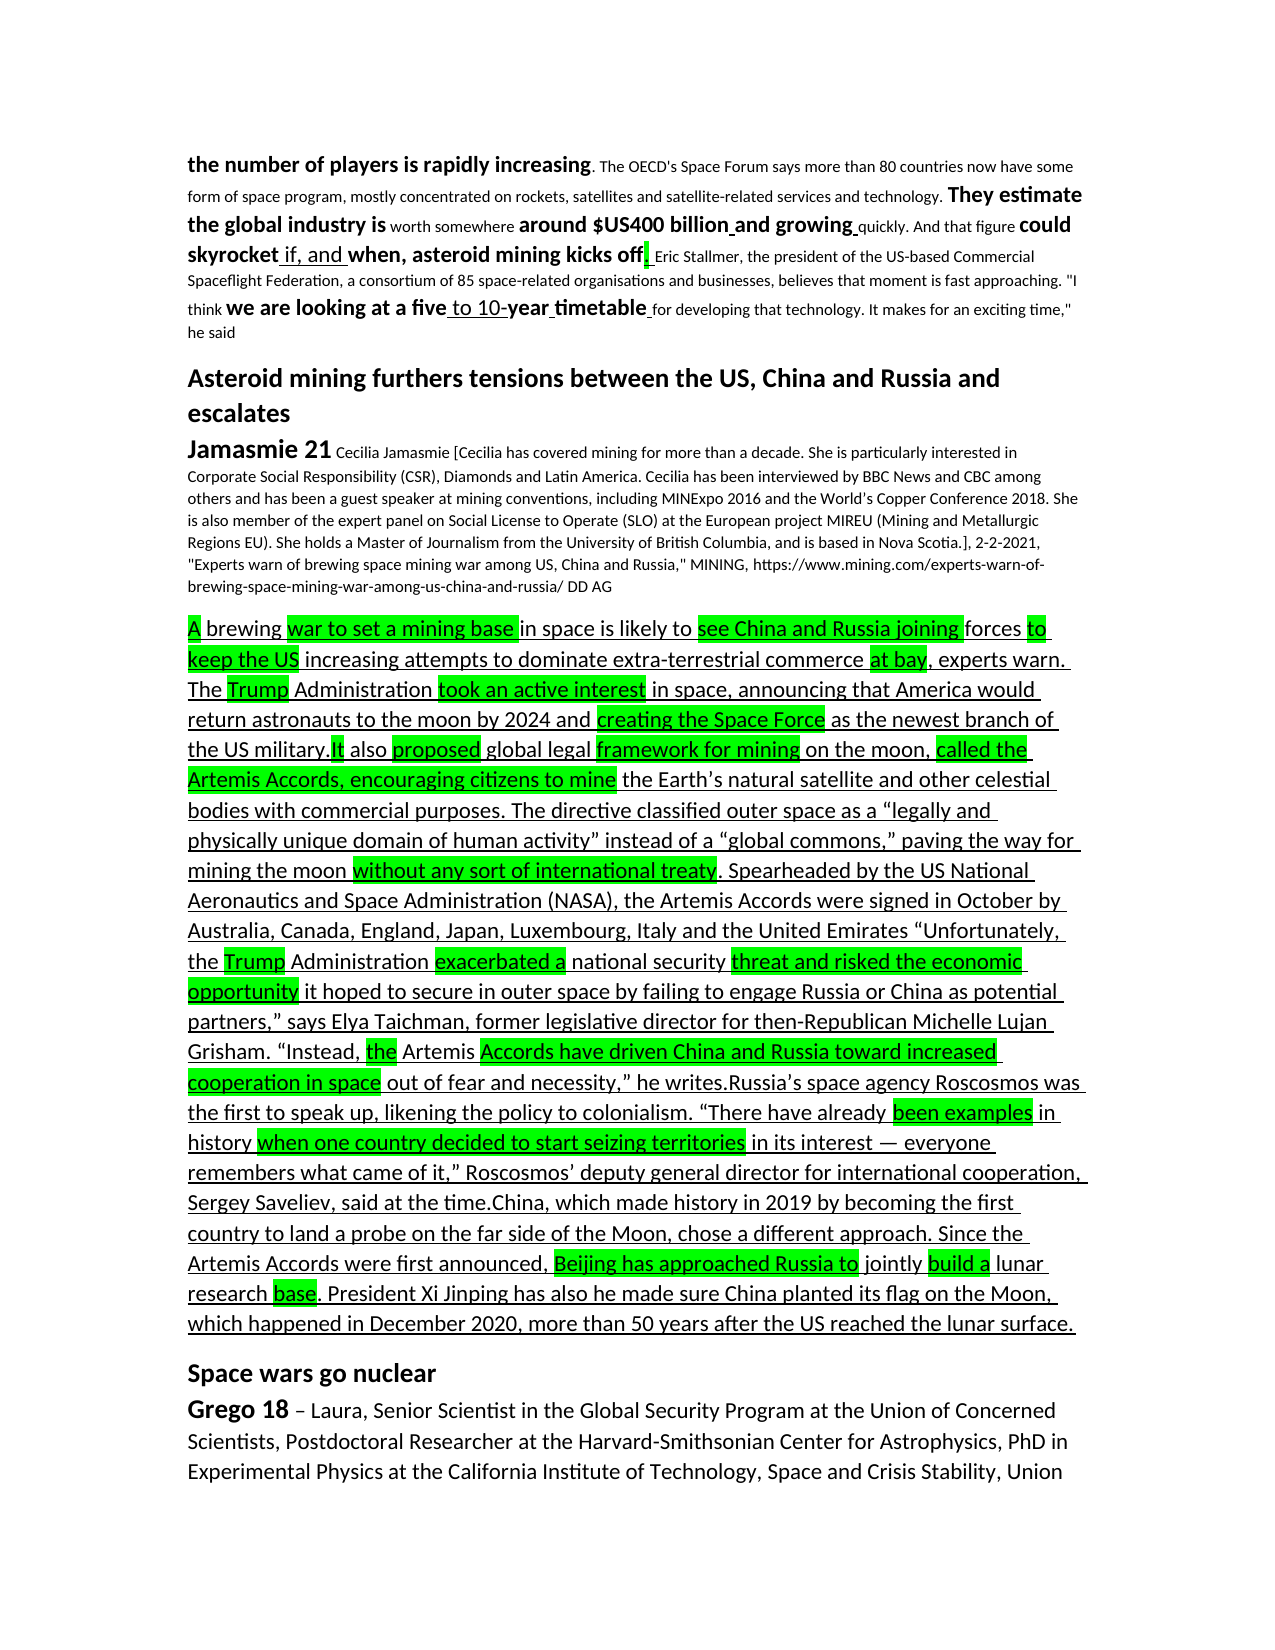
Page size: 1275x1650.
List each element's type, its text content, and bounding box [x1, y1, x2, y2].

text A brewing war to set a mining base in space is likely to see China and Russia joining forces to keep the US increasing attempts to dominate extra-terrestrial commerce at bay, experts warn. The Trump Administration took an active interest in space, announcing that America would return astronauts to the moon by 2024 and creating the Space Force as the newest branch of the US military.It also proposed global legal framework for mining on the moon, called the Artemis Accords, encouraging citizens to mine the Earth’s natural satellite and other celestial bodies with commercial purposes. The directive classified outer space as a “legally and physically unique domain of human activity” instead of a “global commons,” paving the way for mining the moon without any sort of international treaty. Spearheaded by the US National Aeronautics and Space Administration (NASA), the Artemis Accords were signed in October by Australia, Canada, England, Japan, Luxembourg, Italy and the United Emirates “Unfortunately, the Trump Administration exacerbated a national security threat and risked the economic opportunity it hoped to secure in outer space by failing to engage Russia or China as potential partners,” says Elya Taichman, former legislative director for then-Republican Michelle Lujan Grisham. “Instead, the Artemis Accords have driven China and Russia toward increased cooperation in space out of fear and necessity,” he writes.Russia’s space agency Roscosmos was the first to speak up, likening the policy to colonialism. “There have already been examples in history when one country decided to start seizing territories in its interest — everyone remembers what came of it,” Roscosmos’ deputy general director for international cooperation, Sergey Saveliev, said at the time.China, which made history in 2019 by becoming the first country to land a probe on the far side of the Moon, chose a different approach. Since the Artemis Accords were first announced, Beijing has approached Russia to jointly build a lunar research base. President Xi Jinping has also he made sure China planted its flag on the Moon, which happened in December 2020, more than 50 years after the US reached the lunar surface. [187, 614, 1087, 1182]
text A brewing war to set a mining base in space is likely to see China and Russia joining forces to keep the US increasing attempts to dominate extra-terrestrial commerce at bay, experts warn. The Trump Administration took an active interest in space, announcing that America would return astronauts to the moon by 2024 and creating the Space Force as the newest branch of the US military.It also proposed global legal framework for mining on the moon, called the Artemis Accords, encouraging citizens to mine the Earth’s natural satellite and other celestial bodies with commercial purposes. The directive classified outer space as a “legally and physically unique domain of human activity” instead of a “global commons,” paving the way for mining the moon without any sort of international treaty. Spearheaded by the US National Aeronautics and Space Administration (NASA), the Artemis Accords were signed in October by Australia, Canada, England, Japan, Luxembourg, Italy and the United Emirates “Unfortunately, the Trump Administration exacerbated a national security threat and risked the economic opportunity it hoped to secure in outer space by failing to engage Russia or China as potential partners,” says Elya Taichman, former legislative director for then-Republican Michelle Lujan Grisham. “Instead, the Artemis Accords have driven China and Russia toward increased cooperation in space out of fear and necessity,” he writes.Russia’s space agency Roscosmos was the first to speak up, likening the policy to colonialism. “There have already been examples in history when one country decided to start seizing territories in its interest — everyone remembers what came of it,” Roscosmos’ deputy general director for international cooperation, Sergey Saveliev, said at the time.China, which made history in 2019 by becoming the first country to land a probe on the far side of the Moon, chose a different approach. Since the Artemis Accords were first announced, Beijing has approached Russia to jointly build a lunar research base. President Xi Jinping has also he made sure China planted its flag on the Moon, which happened in December 2020, more than 50 years after the US reached the lunar surface. [187, 1183, 1087, 1337]
text Jamasmie 21 Cecilia Jamasmie [Cecilia has covered mining for more than a decade. She is particularly interested in Corporate Social Responsibility (CSR), Diamonds and Latin America. Cecilia has been interviewed by BBC News and CBC among others and has been a guest speaker at mining conventions, including MINExpo 2016 and the World’s Copper Conference 2018. She is also member of the expert panel on Social License to Operate (SLO) at the European project MIREU (Mining and Metallurgic Regions EU). She holds a Master of Journalism from the University of British Columbia, and is based in Nova Scotia.], 2-2-2021, "Experts warn of brewing space mining war among US, China and Russia," MINING, https://www.mining.com/experts-warn-of-brewing-space-mining-war-among-us-china-and-russia/ DD AG [187, 432, 1087, 596]
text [187, 150, 1087, 343]
subtitle Asteroid mining furthers tensions between the US, China and Russia and escalates [187, 361, 1087, 429]
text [187, 1392, 1087, 1485]
subtitle Space wars go nuclear [187, 1356, 1087, 1389]
